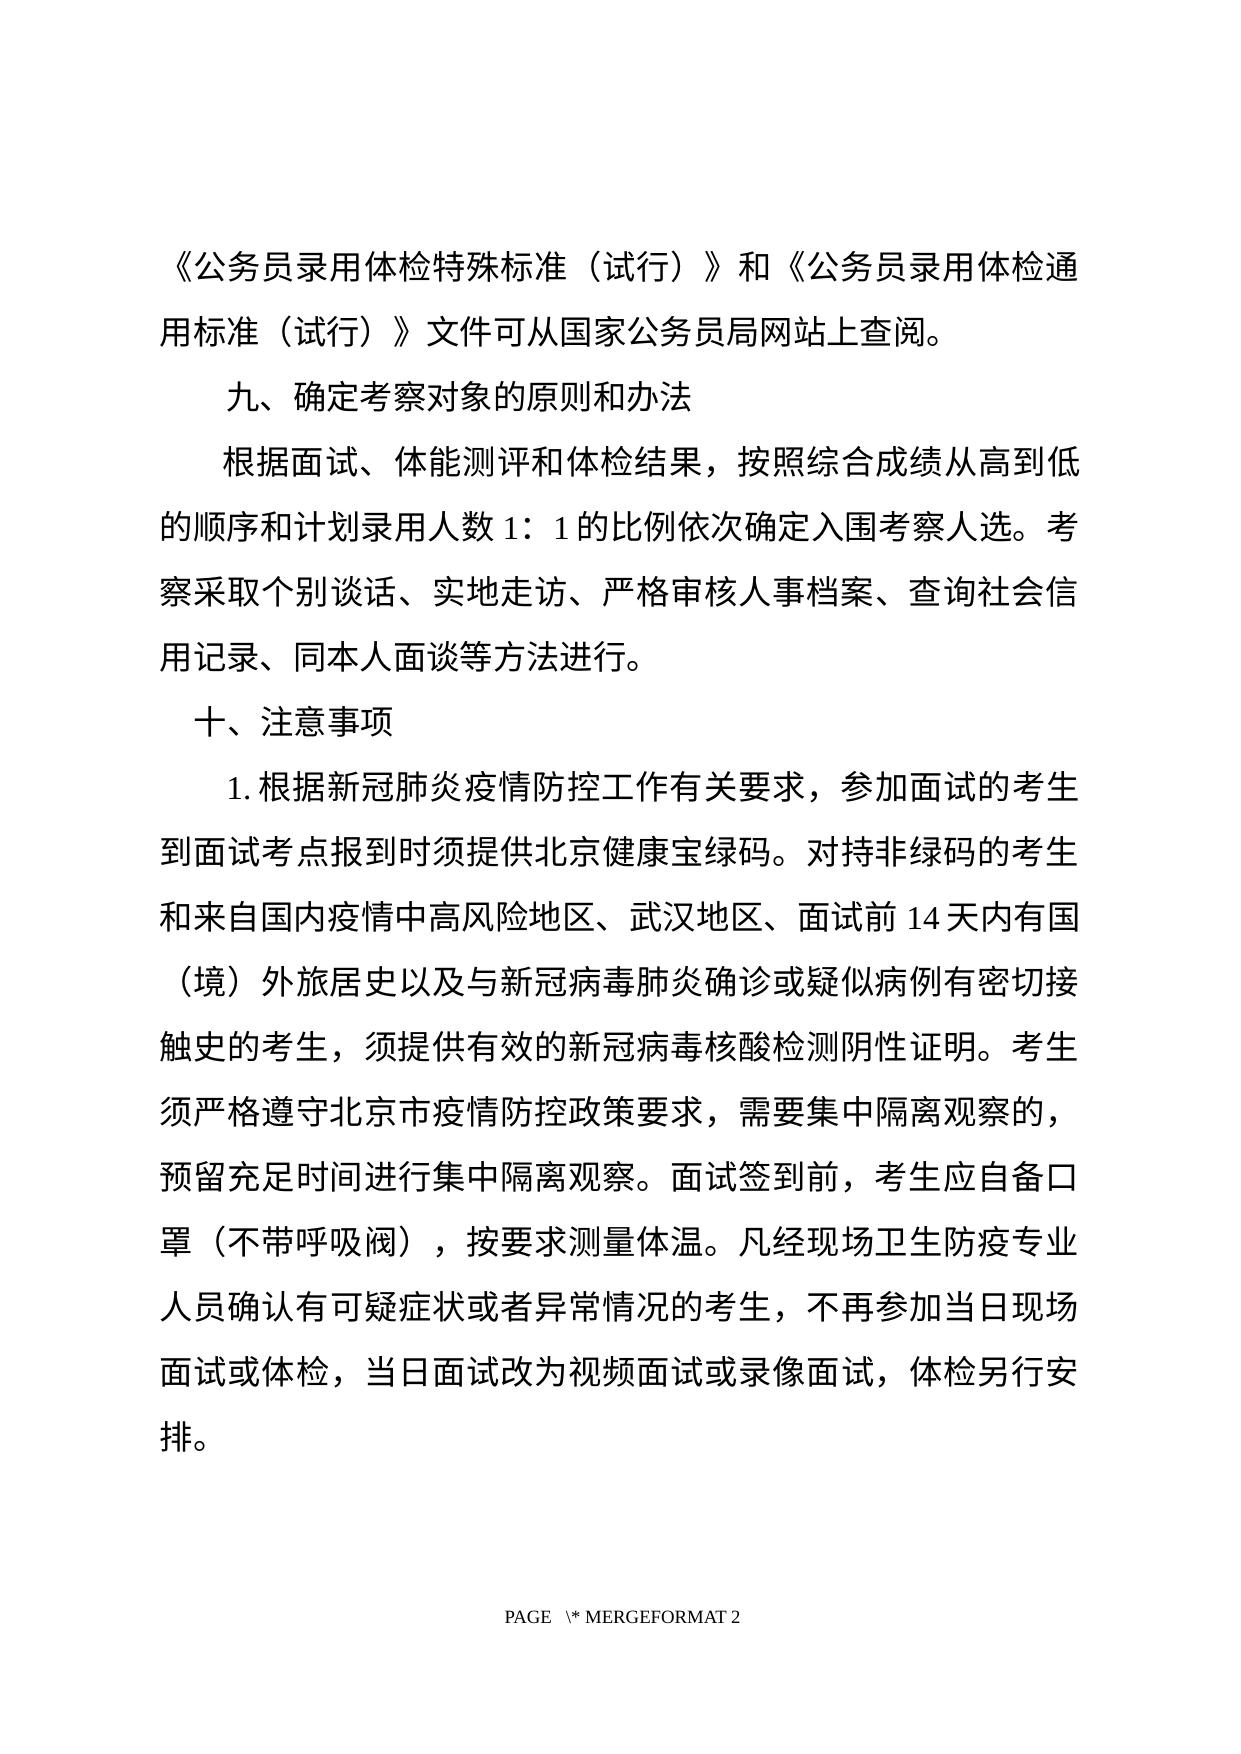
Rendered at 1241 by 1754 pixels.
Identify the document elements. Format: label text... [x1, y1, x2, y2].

text 根据面试、体能测评和体检结果，按照综合成绩从高到低的顺序和计划录用人数1：1的比例依次确定入围考察人选。考察采取个别谈话、实地走访、严格审核人事档案、查询社会信用记录、同本人面谈等方法进行。 [159, 428, 1081, 688]
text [159, 233, 1081, 363]
text 九、确定考察对象的原则和办法 [159, 363, 1081, 428]
text 十、注意事项 [159, 688, 1081, 753]
text 1. 根据新冠肺炎疫情防控工作有关要求，参加面试的考生到面试考点报到时须提供北京健康宝绿码。对持非绿码的考生和来自国内疫情中高风险地区、武汉地区、面试前14天内有国（境）外旅居史以及与新冠病毒肺炎确诊或疑似病例有密切接触史的考生，须提供有效的新冠病毒核酸检测阴性证明。考生须严格遵守北京市疫情防控政策要求，需要集中隔离观察的，预留充足时间进行集中隔离观察。面试签到前，考生应自备口罩（不带呼吸阀），按要求测量体温。凡经现场卫生防疫专业人员确认有可疑症状或者异常情况的考生，不再参加当日现场面试或体检，当日面试改为视频面试或录像面试，体检另行安排。 [159, 753, 1081, 1468]
